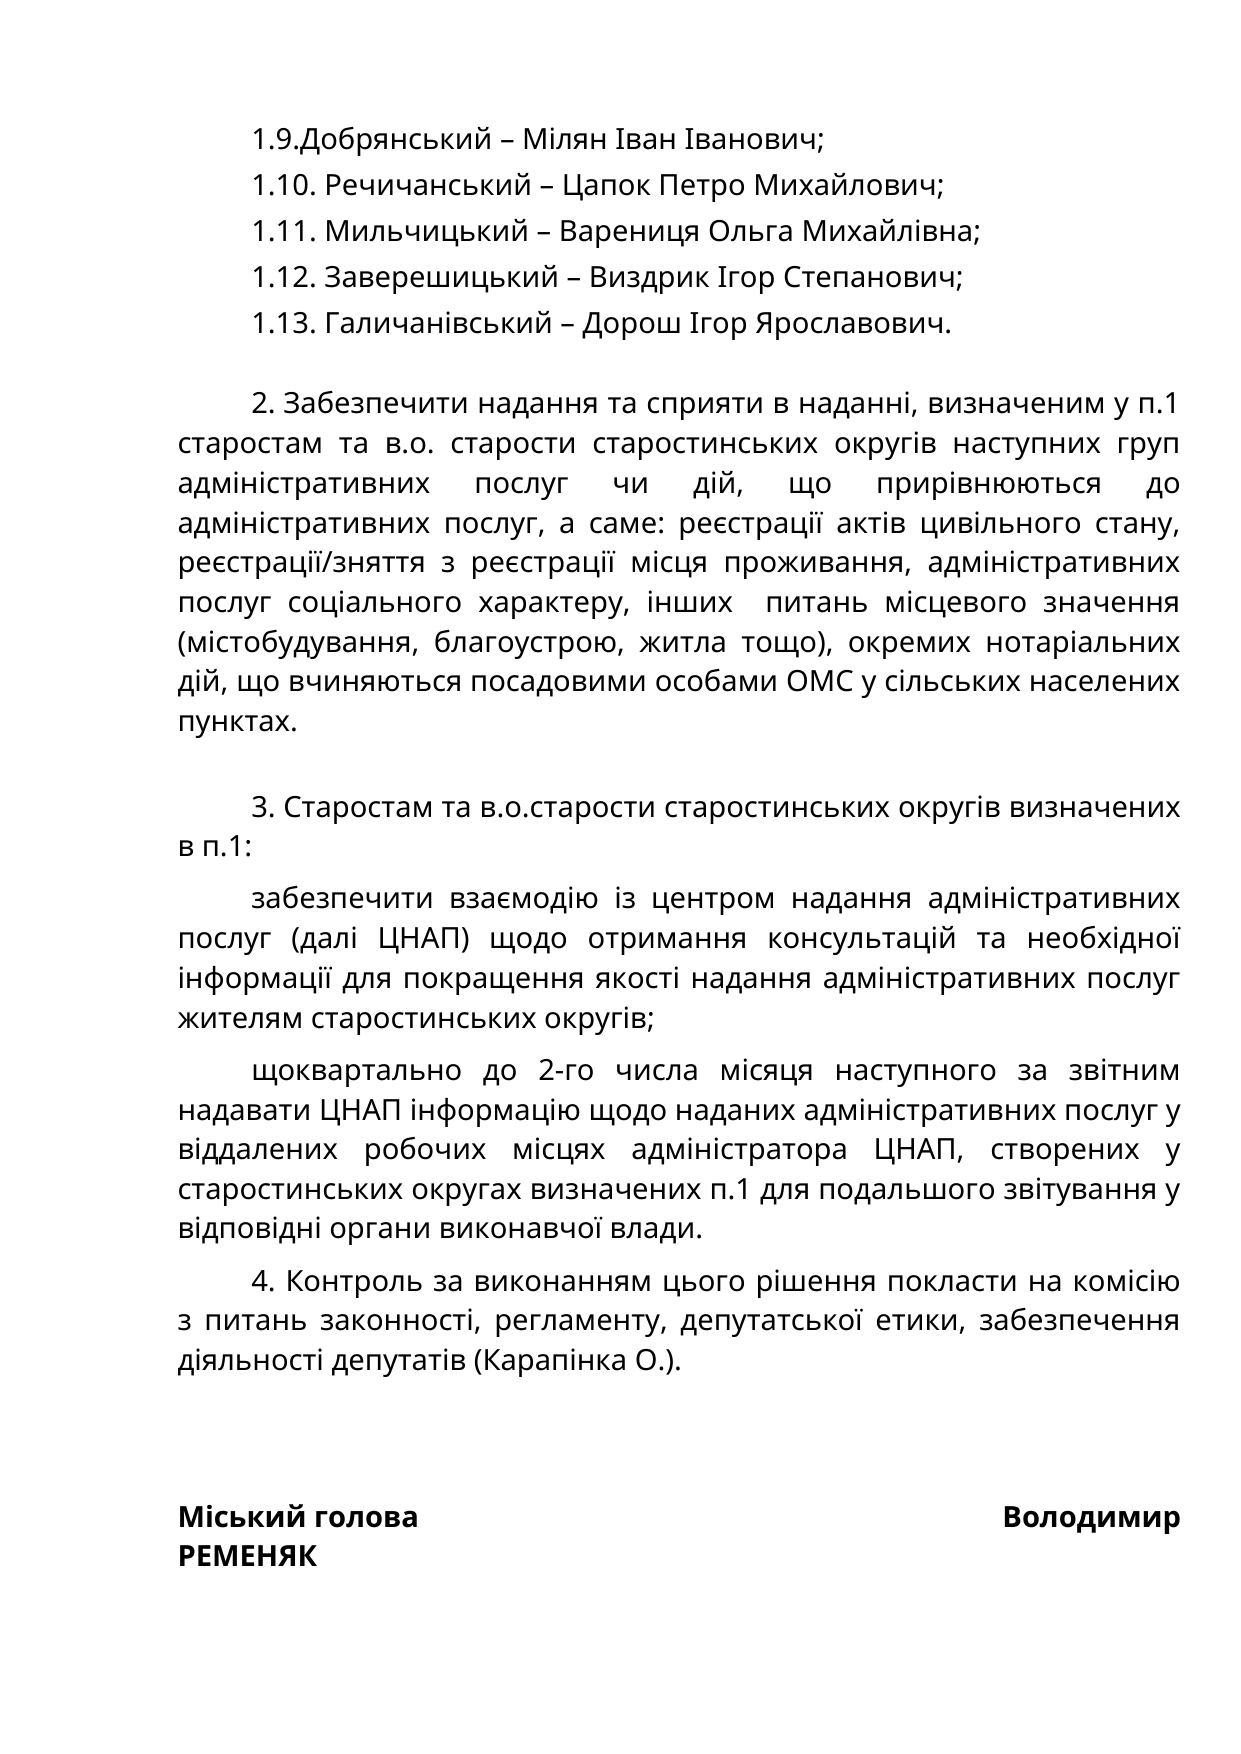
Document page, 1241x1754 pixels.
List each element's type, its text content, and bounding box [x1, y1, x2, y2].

text Міський голова Володимир РЕМЕНЯК [177, 1496, 1181, 1575]
text забезпечити взаємодію із центром надання адміністративних послуг (далі ЦНАП) щодо отримання консультацій та необхідної інформації для покращення якості надання адміністративних послуг жителям старостинських округів; [177, 878, 1181, 1037]
text 4. Контроль за виконанням цього рішення покласти на комісію з питань законності, регламенту, депутатської етики, забезпечення діяльності депутатів (Карапінка О.). [177, 1260, 1181, 1379]
text 1.10. Речичанський – Цапок Петро Михайлович; [251, 164, 1181, 204]
list Забезпечити надання та сприяти в наданні, визначеним у п.1 старостам та в.о. старости старостинських округів наступних груп адміністративних послуг чи дій, що прирівнюються до адміністративних послуг, а саме: реєстрації актів цивільного стану, реєстрації/зняття з реєстрації місця проживання, адміністративних послуг соціального характеру, інших питань місцевого значення (містобудування, благоустрою, житла тощо), окремих нотаріальних дій, що вчиняються посадовими особами ОМС у сільських населених пунктах. [177, 383, 1181, 740]
text 1.11. Мильчицький – Варениця Ольга Михайлівна; [251, 210, 1181, 250]
text 1.13. Галичанівський – Дорош Ігор Ярославович. [251, 302, 1181, 342]
text щоквартально до 2-го числа місяця наступного за звітним надавати ЦНАП інформацію щодо наданих адміністративних послуг у віддалених робочих місцях адміністратора ЦНАП, створених у старостинських округах визначених п.1 для подальшого звітування у відповідні органи виконавчої влади. [177, 1049, 1181, 1247]
text 1.12. Заверешицький – Виздрик Ігор Степанович; [251, 256, 1181, 296]
list Старостам та в.о.старости старостинських округів визначених в п.1: [177, 786, 1181, 865]
text 1.9.Добрянський – Мілян Іван Іванович; [251, 118, 1181, 158]
